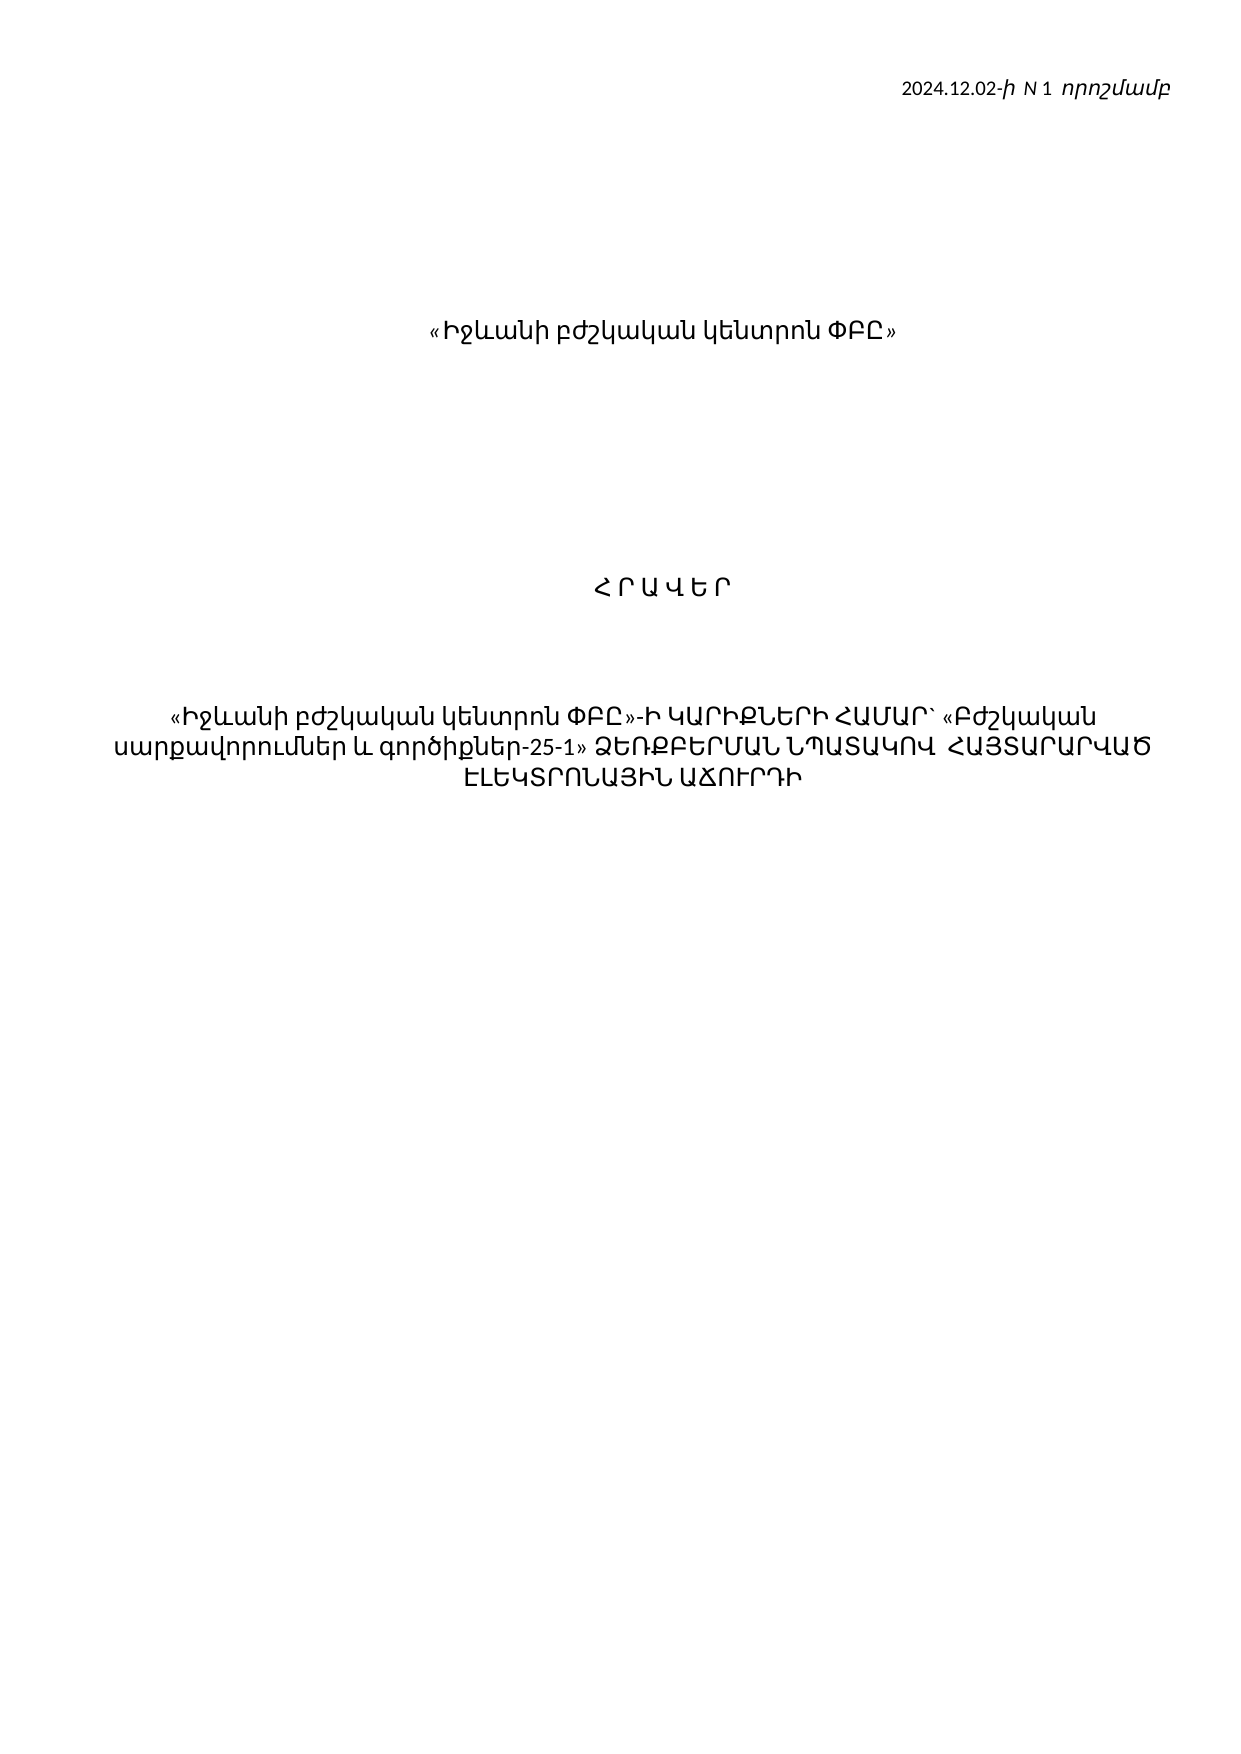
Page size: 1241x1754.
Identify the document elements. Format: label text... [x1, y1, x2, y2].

text 2024.12.02 -ի N 1 որոշմամբ [94, 75, 1171, 100]
text «Իջևանի բժշկական կենտրոն ՓԲԸ»-Ի ԿԱՐԻՔՆԵՐԻ ՀԱՄԱՐ` «Բժշկական սարքավորումներ և գործիքներ-25-1» ՁԵՌՔԲԵՐՄԱՆ ՆՊԱՏԱԿՈՎ ՀԱՅՏԱՐԱՐՎԱԾ ԷԼԵԿՏՐՈՆԱՅԻՆ ԱՃՈՒՐԴԻ [94, 701, 1172, 792]
text « Իջևանի բժշկական կենտրոն ՓԲԸ» [94, 316, 1172, 346]
text Հ Ր Ա Վ Ե Ր [94, 572, 1172, 602]
